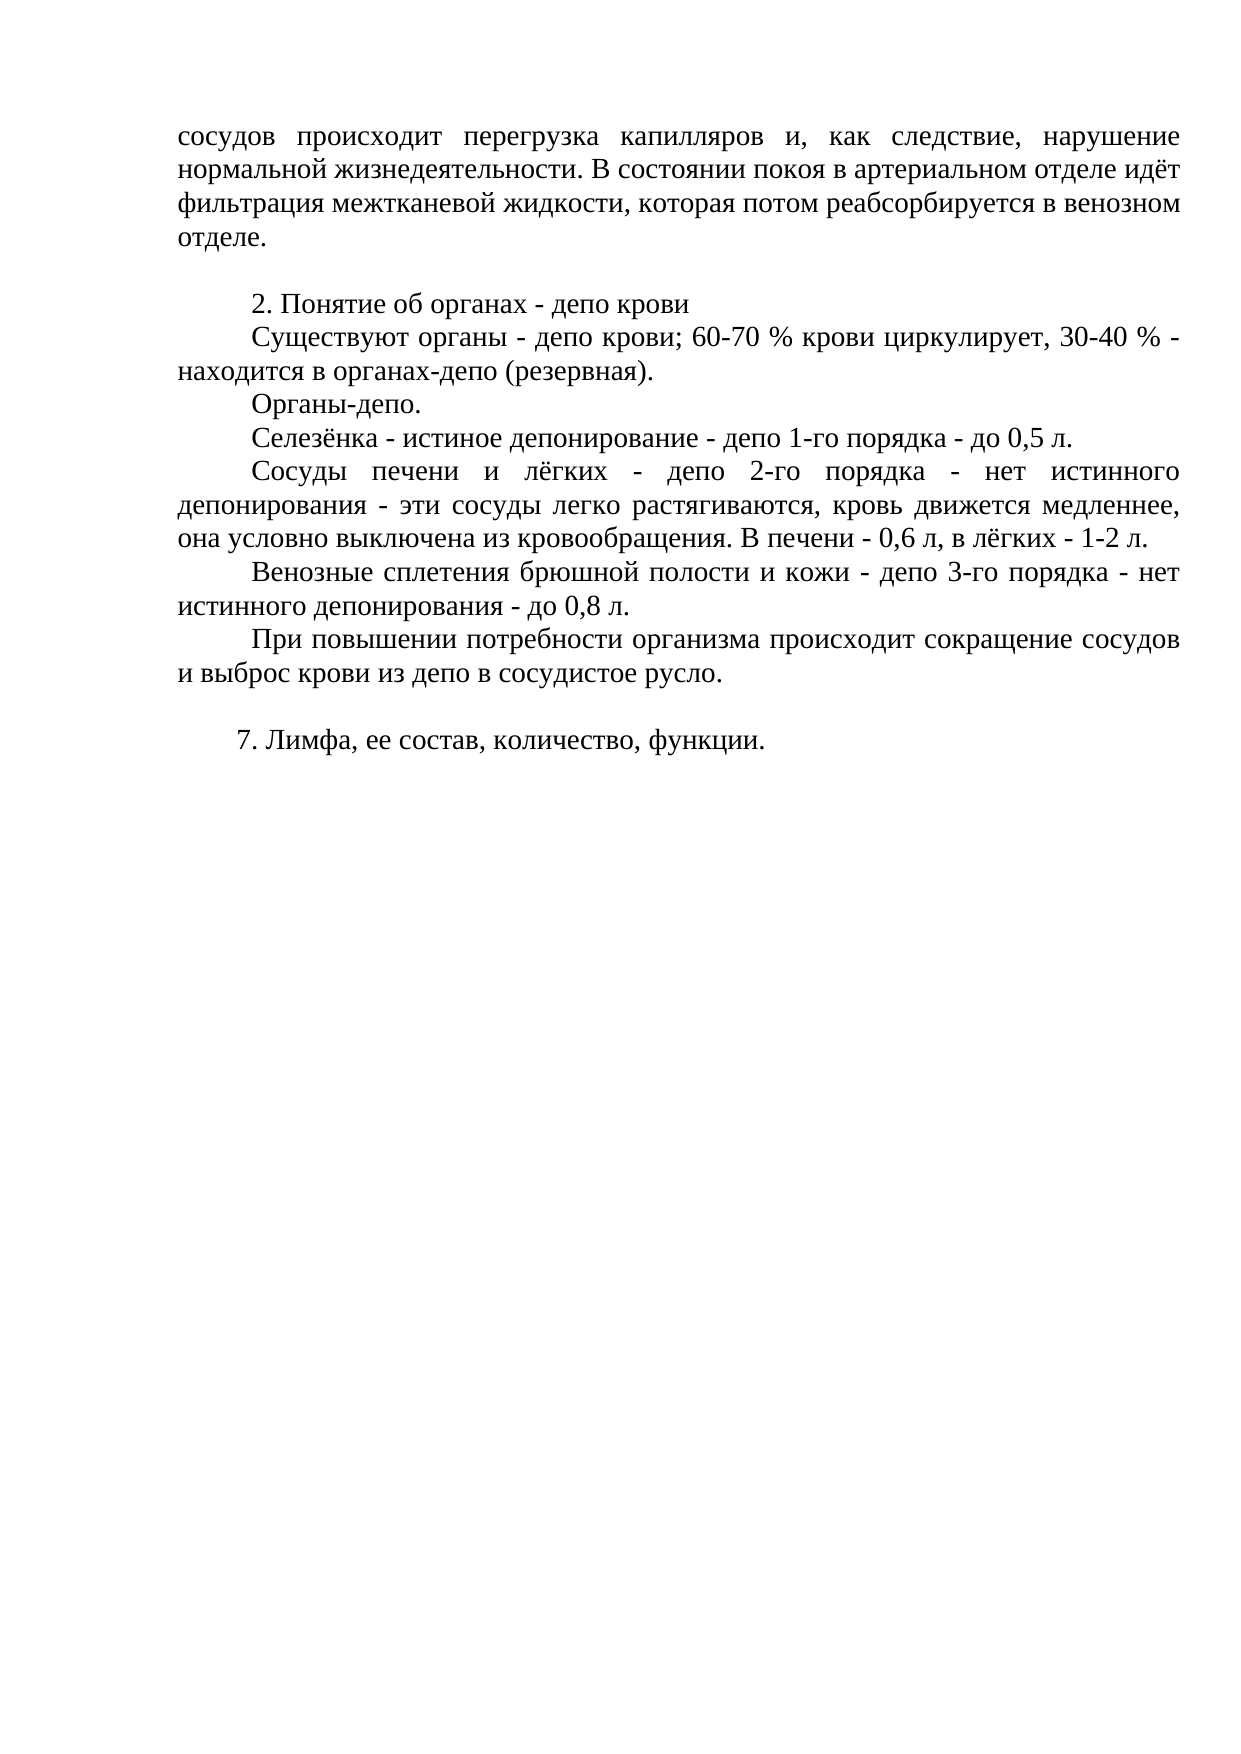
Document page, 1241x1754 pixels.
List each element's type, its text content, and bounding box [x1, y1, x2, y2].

text 2. Понятие об органах - депо крови [177, 286, 1181, 319]
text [177, 118, 1181, 252]
text 7. Лимфа, ее состав, количество, функции. [177, 722, 1181, 755]
text Сосуды печени и лёгких - депо 2-го порядка - нет истинного депонирования - эти сосуды легко растягиваются, кровь движется медленнее, она условно выключена из кровообращения. В печени - 0,6 л, в лёгких - 1-2 л. [177, 453, 1181, 554]
text Органы-депо. [177, 386, 1181, 420]
text Венозные сплетения брюшной полости и кожи - депо 3-го порядка - нет истинного депонирования - до 0,8 л. [177, 554, 1181, 621]
text Селезёнка - истиное депонирование - депо 1-го порядка - до 0,5 л. [177, 420, 1181, 453]
text При повышении потребности организма происходит сокращение сосудов и выброс крови из депо в сосудистое русло. [177, 621, 1181, 688]
text Существуют органы - депо крови; 60-70 % крови циркулирует, 30-40 % - находится в органах-депо (резервная). [177, 319, 1181, 386]
